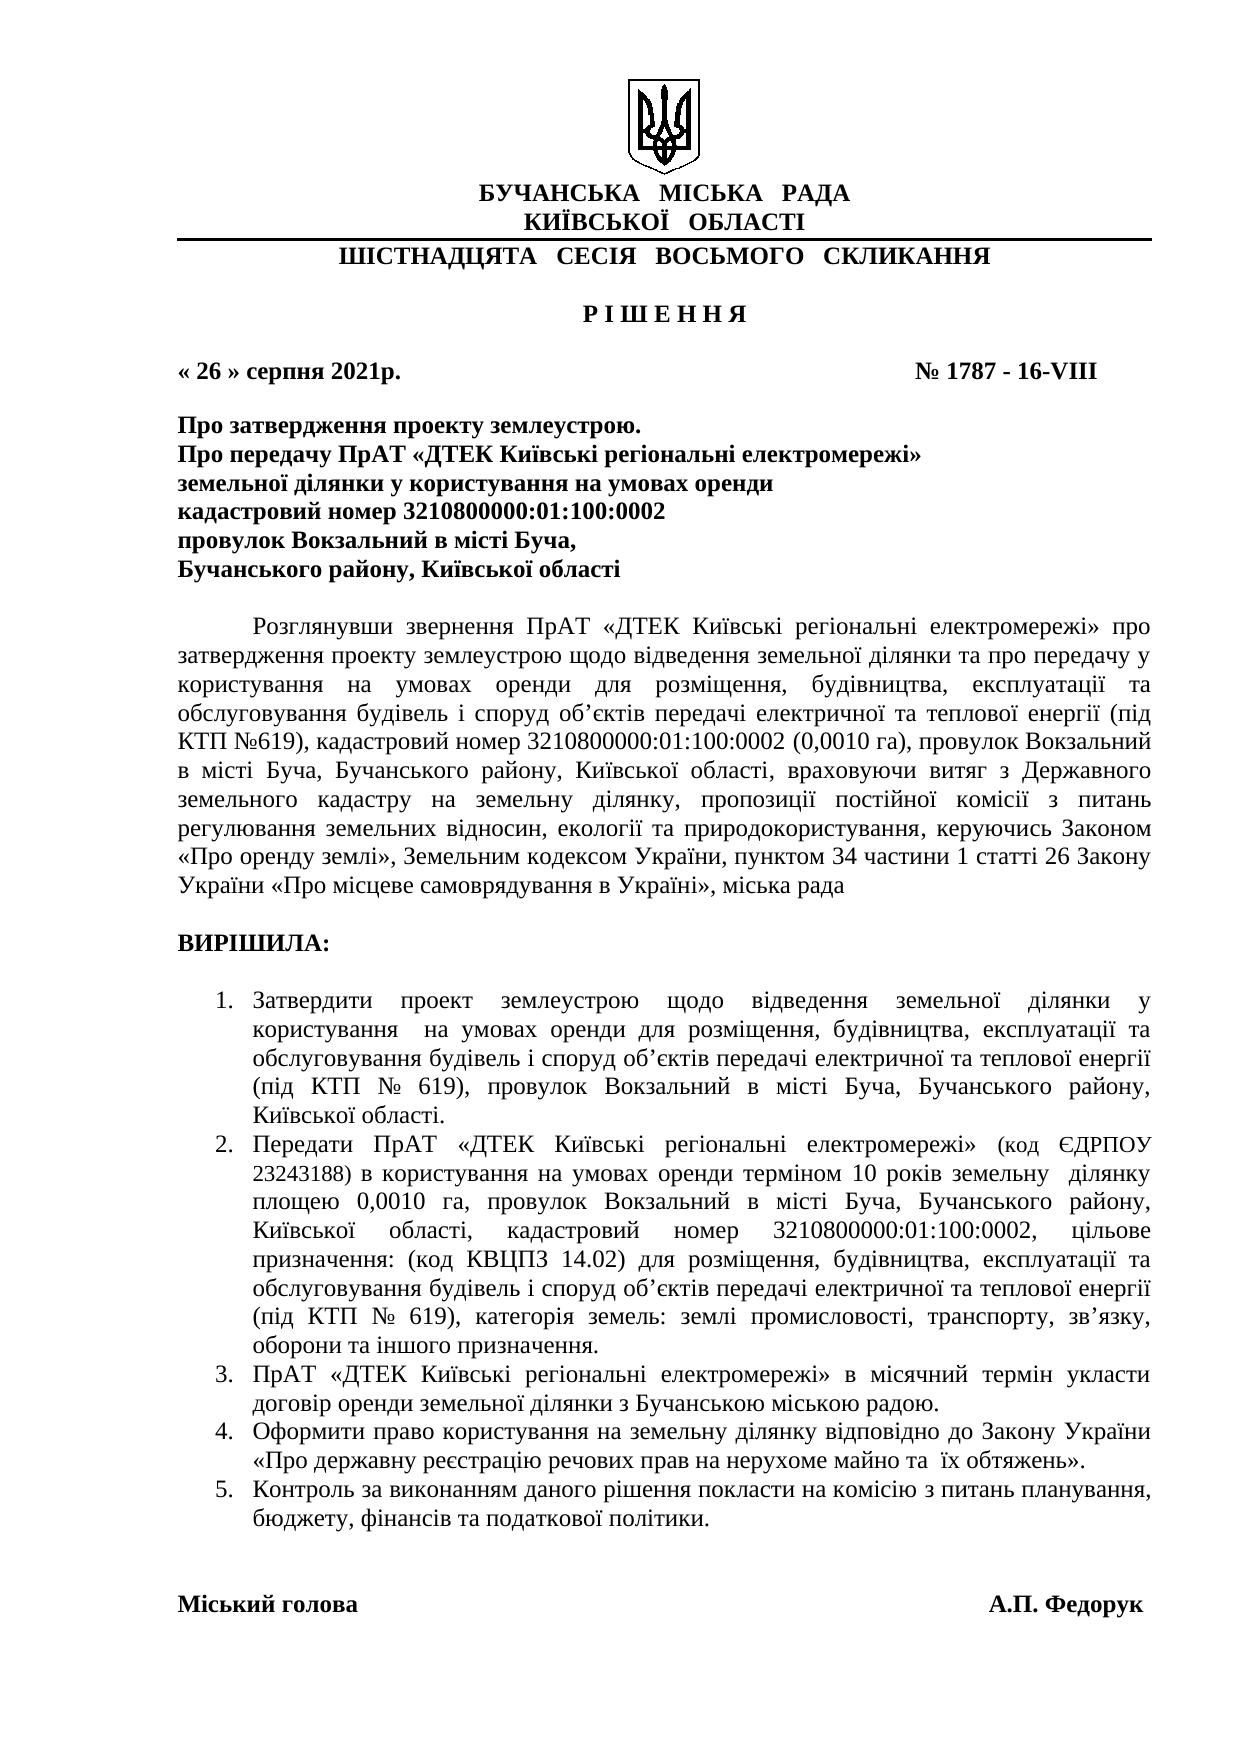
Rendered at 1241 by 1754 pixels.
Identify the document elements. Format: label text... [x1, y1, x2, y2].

text Бучанського району, Київської області [177, 554, 1152, 583]
text ВИРІШИЛА: [177, 928, 1152, 956]
text БУЧАНСЬКА МІСЬКА РАДА [177, 178, 1152, 207]
text кадастровий номер 3210800000:01:100:0002 [177, 496, 1152, 525]
text ШІСТНАДЦЯТА СЕСІЯ ВОСЬМОГО СКЛИКАННЯ [177, 241, 1152, 270]
list Контроль за виконанням даного рішення покласти на комісію з питань планування, бюджету, фінансів та податкової політики. [215, 1474, 1152, 1531]
text Розглянувши звернення ПрАТ «ДТЕК Київські регіональні електромережі» про затвердження проекту землеустрою щодо відведення земельної ділянки та про передачу у користування на умовах оренди для розміщення, будівництва, експлуатації та обслуговування будівель і споруд об’єктів передачі електричної та теплової енергії (під КТП №619), кадастровий номер 3210800000:01:100:0002 (0,0010 га), провулок Вокзальний в місті Буча, Бучанського району, Київської області, враховуючи витяг з Державного земельного кадастру на земельну ділянку, пропозиції постійної комісії з питань регулювання земельних відносин, екології та природокористування, керуючись Законом «Про оренду землі», Земельним кодексом України, пунктом 34 частини 1 статті 26 Закону України «Про місцеве самоврядування в Україні», міська рада [177, 611, 1152, 899]
text « 26 » серпня 2021р. № 1787 - 16-VІІІ [177, 356, 1152, 385]
text Р І Ш Е Н Н Я [177, 299, 1152, 327]
text КИЇВСЬКОЇ ОБЛАСТІ [177, 207, 1152, 238]
text Міський голова А.П. Федорук [177, 1589, 1152, 1618]
list Оформити право користування на земельну ділянку відповідно до Закону України «Про державну реєстрацію речових прав на нерухоме майно та їх обтяжень». [215, 1416, 1152, 1474]
text Про затвердження проекту землеустрою. [177, 410, 1152, 439]
text провулок Вокзальний в місті Буча, [177, 525, 1152, 554]
text Про передачу ПрАТ «ДТЕК Київські регіональні електромережі» [177, 439, 1152, 468]
list ПрАТ «ДТЕК Київські регіональні електромережі» в місячний термін укласти договір оренди земельної ділянки з Бучанською міською радою. [215, 1359, 1152, 1416]
list Передати ПрАТ «ДТЕК Київські регіональні електромережі» (код ЄДРПОУ 23243188) в користування на умовах оренди терміном 10 років земельну ділянку площею 0,0010 га, провулок Вокзальний в місті Буча, Бучанського району, Київської області, кадастровий номер 3210800000:01:100:0002, цільове призначення: (код КВЦПЗ 14.02) для розміщення, будівництва, експлуатації та обслуговування будівель і споруд об’єктів передачі електричної та теплової енергії (під КТП № 619), категорія земель: землі промисловості, транспорту, зв’язку, оборони та іншого призначення. [215, 1129, 1152, 1359]
text земельної ділянки у користування на умовах оренди [177, 468, 1152, 496]
list Затвердити проект землеустрою щодо відведення земельної ділянки у користування на умовах оренди для розміщення, будівництва, експлуатації та обслуговування будівель і споруд об’єктів передачі електричної та теплової енергії (під КТП № 619), провулок Вокзальний в місті Буча, Бучанського району, Київської області. [215, 985, 1152, 1129]
